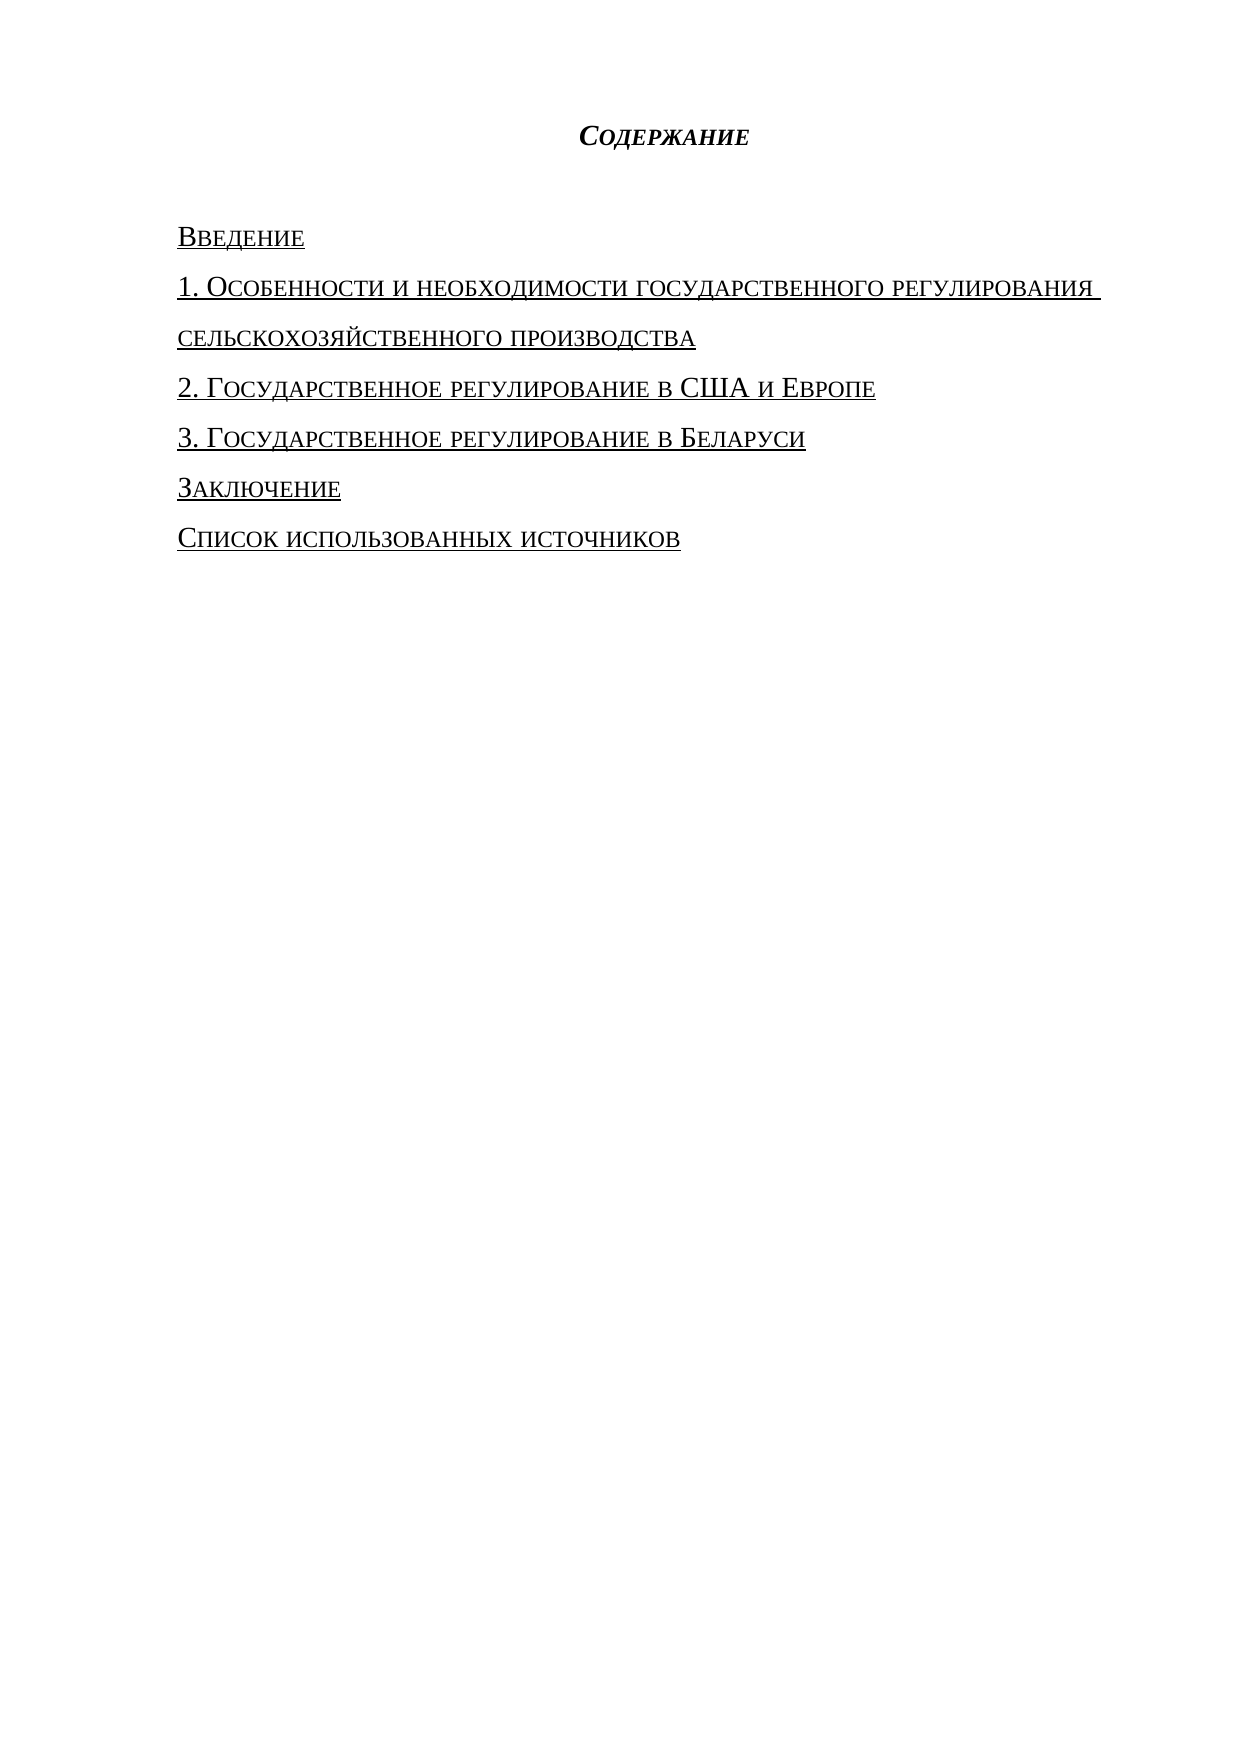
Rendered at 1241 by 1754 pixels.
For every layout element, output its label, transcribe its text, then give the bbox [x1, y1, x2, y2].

text Содержание [177, 118, 1152, 152]
text 1. Особенности и необходимости государственного регулирования сельскохозяйственного производства [177, 269, 1152, 353]
text 3. Государственное регулирование в Беларуси [177, 420, 1152, 453]
text 2. Государственное регулирование в США и Европе [177, 370, 1152, 403]
text Список использованных источников [177, 521, 1152, 554]
text Введение [177, 219, 1152, 252]
text Заключение [177, 470, 1152, 504]
